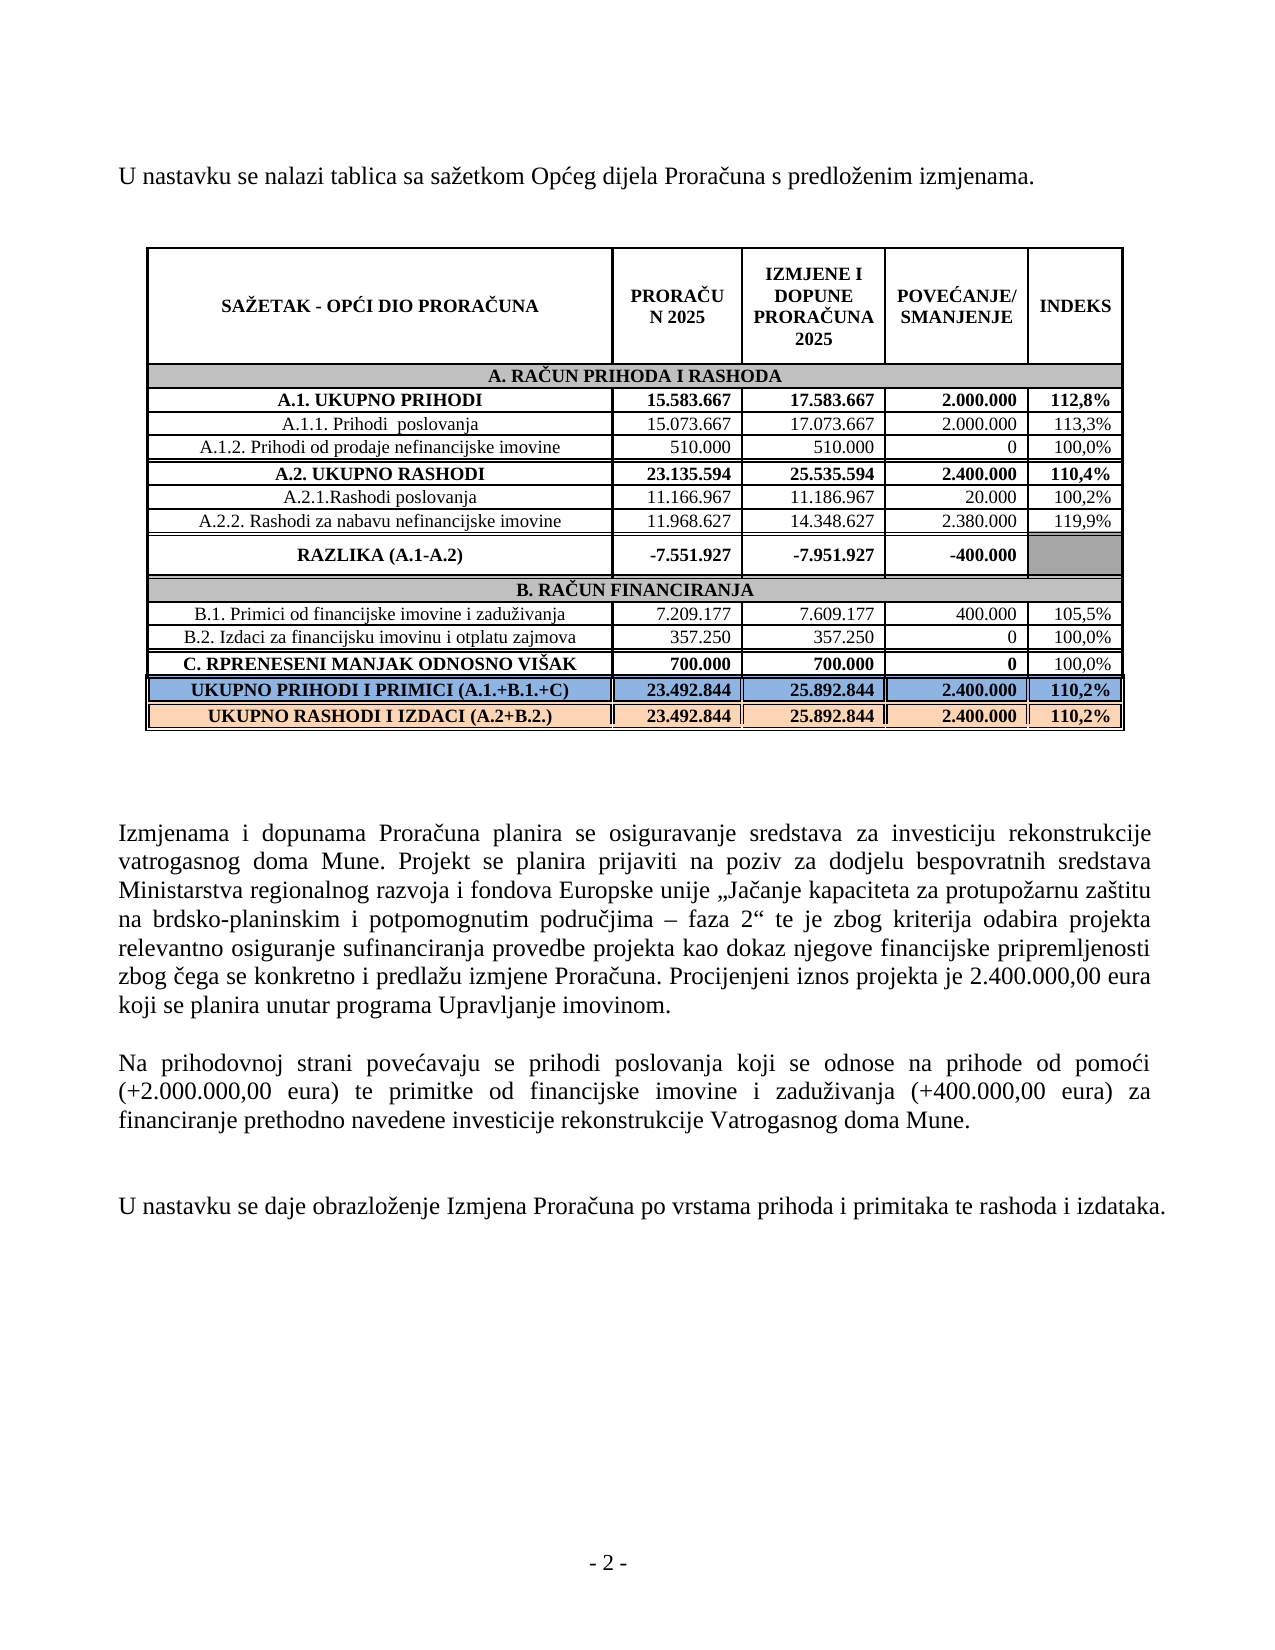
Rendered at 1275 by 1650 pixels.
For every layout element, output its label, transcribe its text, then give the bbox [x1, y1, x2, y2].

table_cell 110,2% [1030, 679, 1120, 700]
table_cell 11.166.967 [614, 486, 741, 508]
table_header PRORAČUN 2025 [614, 249, 741, 363]
table_cell 2.000.000 [886, 389, 1027, 411]
table_cell 7.609.177 [743, 603, 884, 624]
table_cell UKUPNO PRIHODI I PRIMICI (A.1.+B.1.+C) [150, 679, 610, 700]
table_cell B.2. Izdaci za financijsku imovinu i otplatu zajmova [149, 626, 611, 648]
table_cell 11.968.627 [614, 510, 741, 531]
table_cell B. RAČUN FINANCIRANJA [149, 579, 1121, 601]
table_cell 15.583.667 [614, 389, 741, 411]
table_cell 17.073.667 [743, 413, 884, 434]
table_header POVEĆANJE/ SMANJENJE [886, 249, 1027, 363]
table_cell 400.000 [886, 603, 1027, 624]
table_cell A.2.2. Rashodi za nabavu nefinancijske imovine [149, 510, 611, 531]
table_cell 25.535.594 [743, 463, 884, 484]
table_cell 25.892.844 [742, 705, 885, 727]
table_cell 357.250 [614, 626, 741, 648]
table_cell 510.000 [614, 436, 741, 458]
text U nastavku se daje obrazloženje Izmjena Proračuna po vrstama prihoda i primitaka te rashoda i izdataka. [118, 1191, 1176, 1220]
table_cell 14.348.627 [743, 510, 884, 531]
table_cell 11.186.967 [743, 486, 884, 508]
table_cell 100,2% [1029, 486, 1121, 508]
table_cell A.2. UKUPNO RASHODI [149, 463, 611, 484]
table_cell 2.000.000 [886, 413, 1027, 434]
table_cell A.1. UKUPNO PRIHODI [149, 389, 611, 411]
table_cell A.1.1. Prihodi poslovanja [149, 413, 611, 434]
table_cell 113,3% [1029, 413, 1121, 434]
table_cell -400.000 [886, 536, 1027, 574]
table_cell 357.250 [743, 626, 884, 648]
table_header IZMJENE I DOPUNE PRORAČUNA 2025 [743, 249, 884, 363]
table_cell [1029, 536, 1121, 574]
table_cell 700.000 [614, 653, 741, 674]
table_cell -7.551.927 [614, 536, 741, 574]
table_cell 20.000 [886, 486, 1027, 508]
table_cell B.1. Primici od financijske imovine i zaduživanja [149, 603, 611, 624]
table_cell 112,8% [1029, 389, 1121, 411]
table_cell 700.000 [743, 653, 884, 674]
table_cell 0 [886, 626, 1027, 648]
table_cell 119,9% [1029, 510, 1121, 531]
table_cell A.1.2. Prihodi od prodaje nefinancijske imovine [149, 436, 611, 458]
table_cell 105,5% [1029, 603, 1121, 624]
text Izmjenama i dopunama Proračuna planira se osiguravanje sredstava za investiciju rekonstrukcije vatrogasnog doma Mune. Projekt se planira prijaviti na poziv za dodjelu bespovratnih sredstava Ministarstva regionalnog razvoja i fondova Europske unije „Jačanje kapaciteta za protupožarnu zaštitu na brdsko-planinskim i potpomognutim područjima – faza 2“ te je zbog kriterija odabira projekta relevantno osiguranje sufinanciranja provedbe projekta kao dokaz njegove financijske pripremljenosti zbog čega se konkretno i predlažu izmjene Proračuna. Procijenjeni iznos projekta je 2.400.000,00 eura koji se planira unutar programa Upravljanje imovinom. [118, 818, 1152, 1019]
table_cell 23.492.844 [615, 679, 740, 700]
table_cell 23.492.844 [613, 700, 742, 727]
table_header INDEKS [1029, 249, 1121, 363]
table_cell 2.400.000 [885, 700, 1028, 727]
table_cell 0 [886, 436, 1027, 458]
table_cell C. RPRENESENI MANJAK ODNOSNO VIŠAK [149, 653, 611, 674]
table_cell 110,2% [1028, 705, 1120, 727]
table_cell 0 [886, 653, 1027, 674]
table_cell 25.892.844 [744, 679, 883, 700]
table_cell A. RAČUN PRIHODA I RASHODA [149, 365, 1121, 387]
table_cell 23.135.594 [614, 463, 741, 484]
table_cell 2.400.000 [886, 463, 1027, 484]
table_cell 100,0% [1029, 436, 1121, 458]
table_cell RAZLIKA (A.1-A.2) [149, 536, 611, 574]
table_header SAŽETAK - OPĆI DIO PRORAČUNA [149, 249, 611, 363]
table_cell 17.583.667 [743, 389, 884, 411]
text U nastavku se nalazi tablica sa sažetkom Općeg dijela Proračuna s predloženim izmjenama. [118, 161, 1152, 190]
table_cell UKUPNO RASHODI I IZDACI (A.2+B.2.) [150, 705, 612, 727]
table_cell 110,4% [1029, 463, 1121, 484]
text Na prihodovnoj strani povećavaju se prihodi poslovanja koji se odnose na prihode od pomoći (+2.000.000,00 eura) te primitke od financijske imovine i zaduživanja (+400.000,00 eura) za financiranje prethodno navedene investicije rekonstrukcije Vatrogasnog doma Mune. [118, 1048, 1152, 1134]
table_cell 15.073.667 [614, 413, 741, 434]
table_cell 2.380.000 [886, 510, 1027, 531]
table_cell 100,0% [1029, 653, 1121, 674]
table_cell 2.400.000 [888, 679, 1026, 700]
table_cell 510.000 [743, 436, 884, 458]
table_cell 7.209.177 [614, 603, 741, 624]
table_cell -7.951.927 [743, 536, 884, 574]
table_cell 100,0% [1029, 626, 1121, 648]
table_cell A.2.1.Rashodi poslovanja [149, 486, 611, 508]
